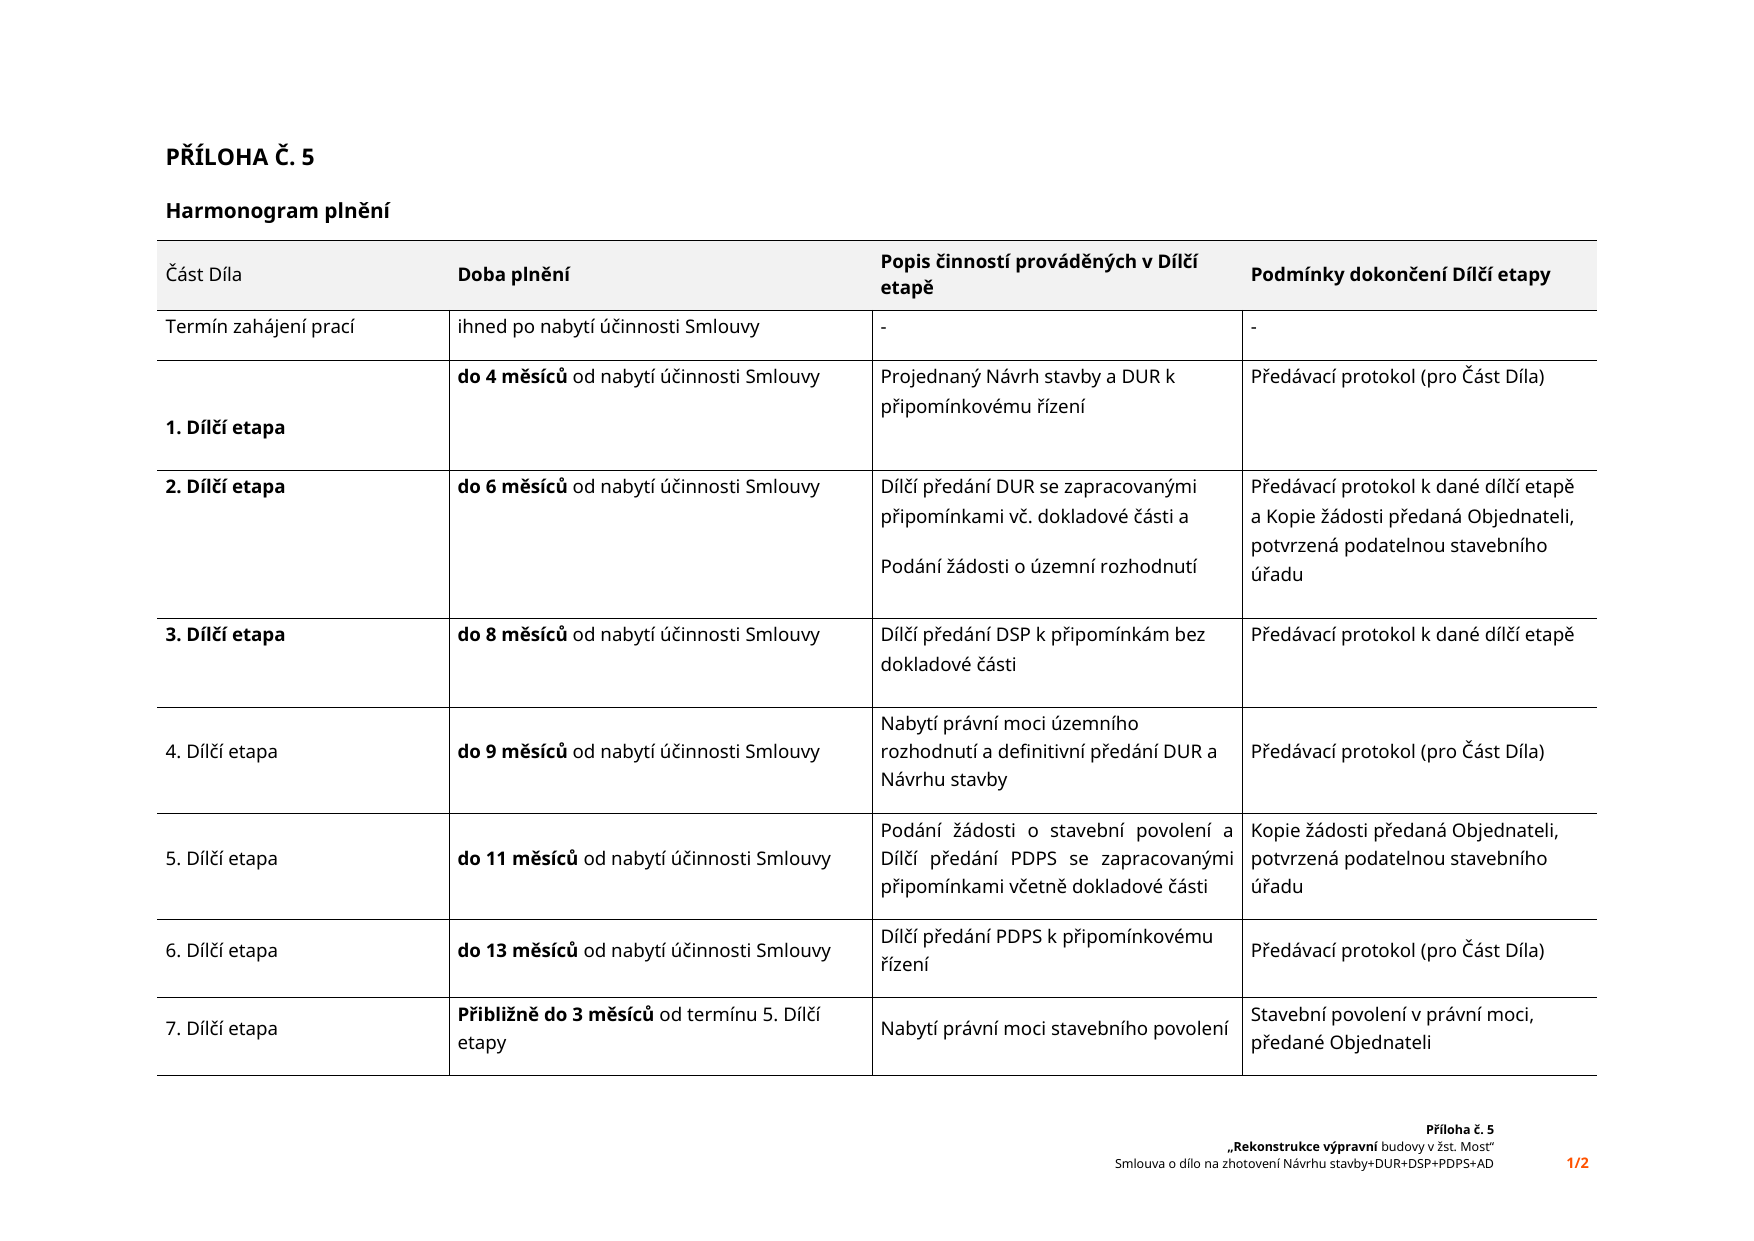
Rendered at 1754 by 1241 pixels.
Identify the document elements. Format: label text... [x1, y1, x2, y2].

table_cell ihned po nabytí účinnosti Smlouvy [450, 311, 872, 360]
table_cell Stavební povolení v právní moci, předané Objednateli [1243, 998, 1597, 1075]
table_cell 7. Dílčí etapa [157, 998, 449, 1075]
table_cell Předávací protokol (pro Část Díla) [1243, 920, 1597, 997]
table_cell - [873, 311, 1242, 360]
table_cell Dílčí předání PDPS k připomínkovému řízení [873, 920, 1242, 997]
table_cell 6. Dílčí etapa [157, 920, 449, 997]
text Příloha č. 5 [165, 141, 1588, 173]
table_cell do 9 měsíců od nabytí účinnosti Smlouvy [450, 708, 872, 813]
table_cell 4. Dílčí etapa [157, 708, 449, 813]
table_cell Předávací protokol k dané dílčí etapě [1243, 619, 1597, 707]
table_cell do 13 měsíců od nabytí účinnosti Smlouvy [450, 920, 872, 997]
table_cell 2. Dílčí etapa [157, 471, 449, 617]
table_cell Kopie žádosti předaná Objednateli, potvrzená podatelnou stavebního úřadu [1243, 814, 1597, 919]
table_cell Předávací protokol (pro Část Díla) [1243, 708, 1597, 813]
table_cell Dílčí předání DSP k připomínkám bez dokladové části [873, 619, 1242, 707]
table_cell Nabytí právní moci územního rozhodnutí a definitivní předání DUR a Návrhu stavby [873, 708, 1242, 813]
table_header Část Díla [157, 241, 449, 310]
table_header Doba plnění [449, 241, 872, 310]
table_cell do 8 měsíců od nabytí účinnosti Smlouvy [450, 619, 872, 707]
table_cell Podání žádosti o stavební povolení a Dílčí předání PDPS se zapracovanými připomínkami včetně dokladové části [873, 814, 1242, 919]
text Harmonogram plnění [165, 197, 1588, 225]
table_cell do 11 měsíců od nabytí účinnosti Smlouvy [450, 814, 872, 919]
table_cell Dílčí předání DUR se zapracovanými připomínkami vč. dokladové části a Podání žádosti o územní rozhodnutí [873, 471, 1242, 617]
table_cell 1. Dílčí etapa [157, 361, 449, 470]
table_cell - [1243, 311, 1597, 360]
table_cell Předávací protokol k dané dílčí etapě a Kopie žádosti předaná Objednateli, potvrzená podatelnou stavebního úřadu [1243, 471, 1597, 617]
table_cell do 6 měsíců od nabytí účinnosti Smlouvy [450, 471, 872, 617]
table_cell Projednaný Návrh stavby a DUR k připomínkovému řízení [873, 361, 1242, 470]
table_cell Předávací protokol (pro Část Díla) [1243, 361, 1597, 470]
table_header Podmínky dokončení Dílčí etapy [1242, 241, 1597, 310]
table_cell 3. Dílčí etapa [157, 619, 449, 707]
table_cell 5. Dílčí etapa [157, 814, 449, 919]
table_cell do 4 měsíců od nabytí účinnosti Smlouvy [450, 361, 872, 470]
table_cell Nabytí právní moci stavebního povolení [873, 998, 1242, 1075]
table_header Popis činností prováděných v Dílčí etapě [872, 241, 1242, 310]
table_cell Přibližně do 3 měsíců od termínu 5. Dílčí etapy [450, 998, 872, 1075]
table_cell Termín zahájení prací [157, 311, 449, 360]
